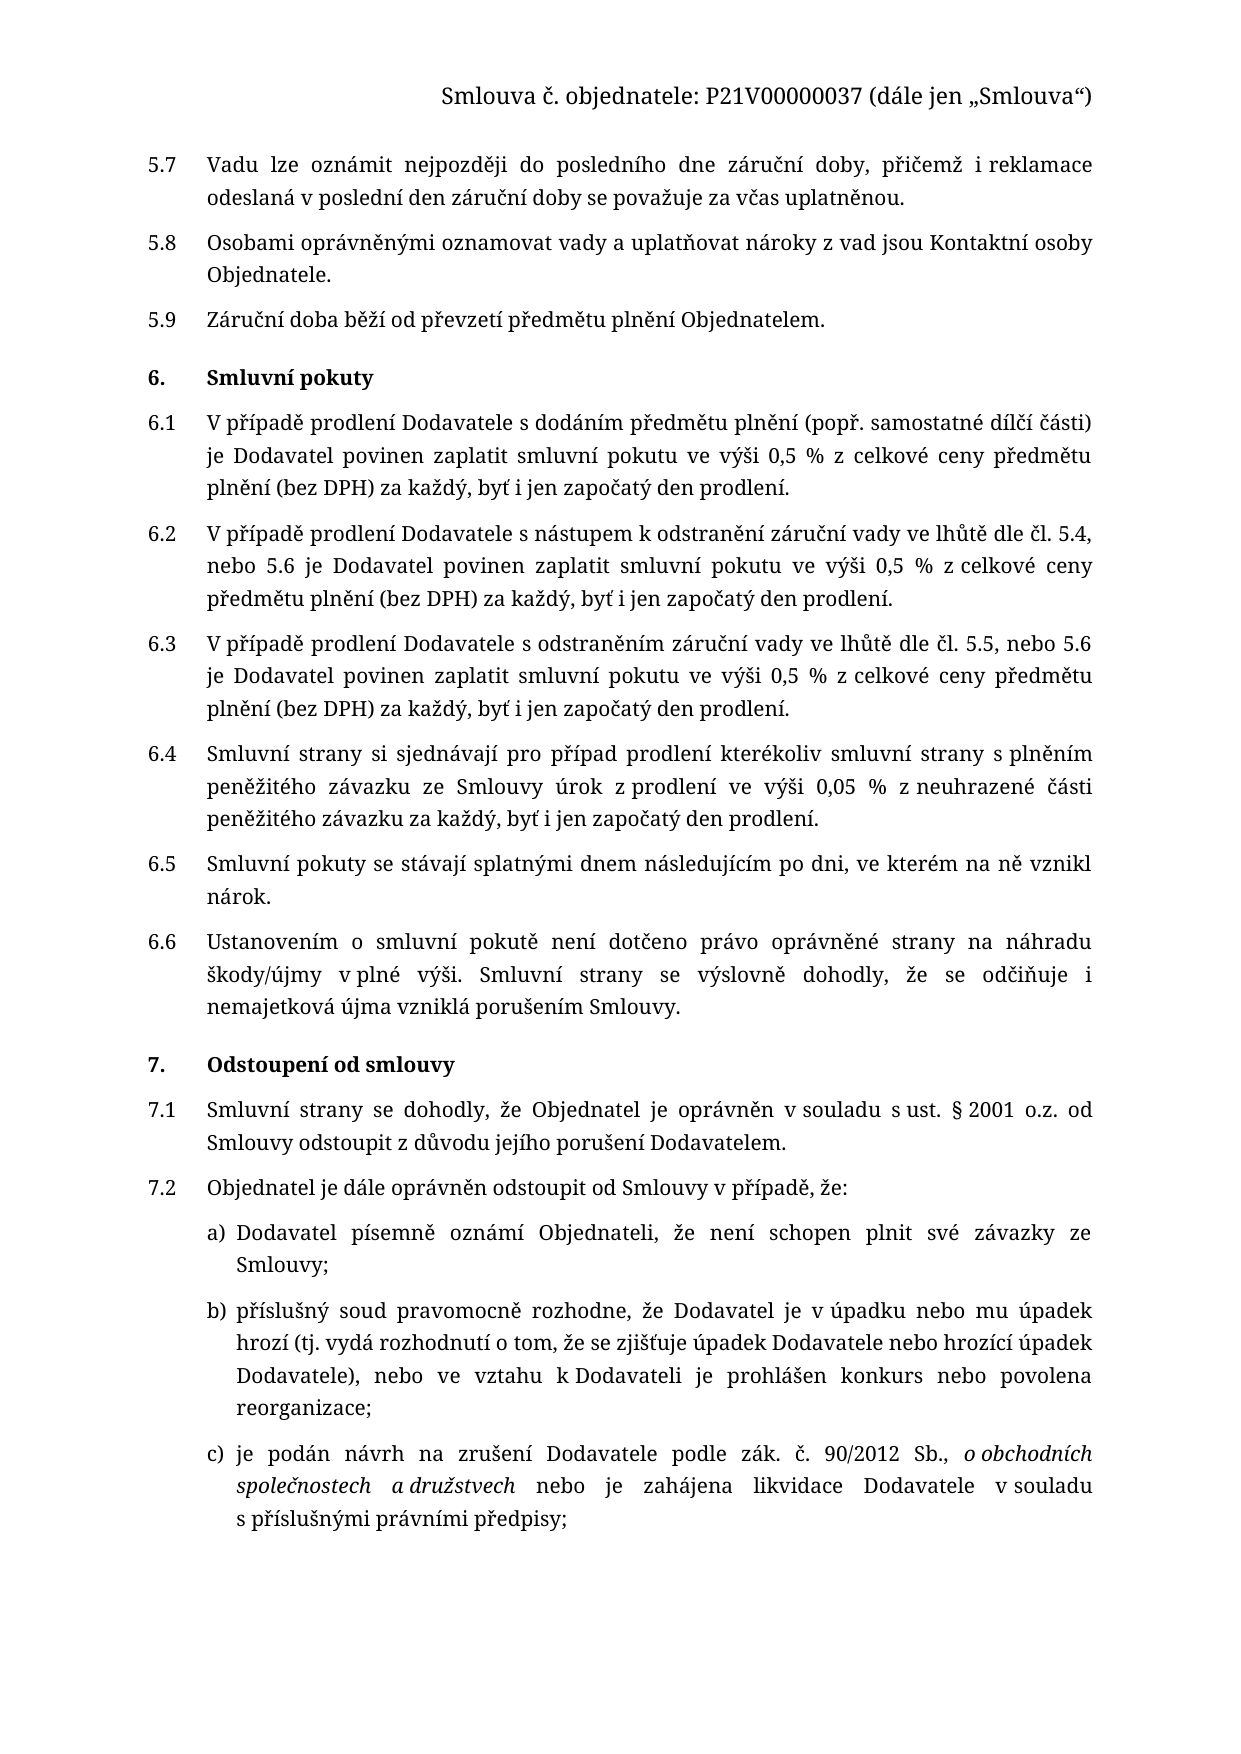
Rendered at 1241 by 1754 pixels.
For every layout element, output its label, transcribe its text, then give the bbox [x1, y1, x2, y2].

list Smluvní strany se dohodly, že Objednatel je oprávněn v souladu s ust. § 2001 o.z. od Smlouvy odstoupit z důvodu jejího porušení Dodavatelem. [148, 1095, 1093, 1156]
list je podán návrh na zrušení Dodavatele podle zák. č. 90/2012 Sb., o obchodních společnostech a družstvech nebo je zahájena likvidace Dodavatele v souladu s příslušnými právními předpisy; [207, 1439, 1093, 1532]
list Smluvní strany si sjednávají pro případ prodlení kterékoliv smluvní strany s plněním peněžitého závazku ze Smlouvy úrok z prodlení ve výši 0,05 % z neuhrazené části peněžitého závazku za každý, byť i jen započatý den prodlení. [148, 739, 1093, 833]
list Dodavatel písemně oznámí Objednateli, že není schopen plnit své závazky ze Smlouvy; [207, 1218, 1093, 1279]
list Záruční doba běží od převzetí předmětu plnění Objednatelem. [148, 306, 1093, 334]
list V případě prodlení Dodavatele s odstraněním záruční vady ve lhůtě dle čl. 5.5, nebo 5.6 je Dodavatel povinen zaplatit smluvní pokutu ve výši 0,5 % z celkové ceny předmětu plnění (bez DPH) za každý, byť i jen započatý den prodlení. [148, 629, 1093, 723]
list Osobami oprávněnými oznamovat vady a uplatňovat nároky z vad jsou Kontaktní osoby Objednatele. [148, 228, 1093, 289]
list Objednatel je dále oprávněn odstoupit od Smlouvy v případě, že: [148, 1173, 1093, 1201]
list Vadu lze oznámit nejpozději do posledního dne záruční doby, přičemž i reklamace odeslaná v poslední den záruční doby se považuje za včas uplatněnou. [148, 150, 1093, 211]
list Smluvní pokuty [148, 363, 1093, 392]
list příslušný soud pravomocně rozhodne, že Dodavatel je v úpadku nebo mu úpadek hrozí (tj. vydá rozhodnutí o tom, že se zjišťuje úpadek Dodavatele nebo hrozící úpadek Dodavatele), nebo ve vztahu k Dodavateli je prohlášen konkurs nebo povolena reorganizace; [207, 1296, 1093, 1422]
list V případě prodlení Dodavatele s dodáním předmětu plnění (popř. samostatné dílčí části) je Dodavatel povinen zaplatit smluvní pokutu ve výši 0,5 % z celkové ceny předmětu plnění (bez DPH) za každý, byť i jen započatý den prodlení. [148, 408, 1093, 502]
list Smluvní pokuty se stávají splatnými dnem následujícím po dni, ve kterém na ně vznikl nárok. [148, 849, 1093, 911]
list Ustanovením o smluvní pokutě není dotčeno právo oprávněné strany na náhradu škody/újmy v plné výši. Smluvní strany se výslovně dohodly, že se odčiňuje i nemajetková újma vzniklá porušením Smlouvy. [148, 927, 1093, 1021]
list Odstoupení od smlouvy [148, 1050, 1093, 1078]
list V případě prodlení Dodavatele s nástupem k odstranění záruční vady ve lhůtě dle čl. 5.4, nebo 5.6 je Dodavatel povinen zaplatit smluvní pokutu ve výši 0,5 % z celkové ceny předmětu plnění (bez DPH) za každý, byť i jen započatý den prodlení. [148, 519, 1093, 612]
